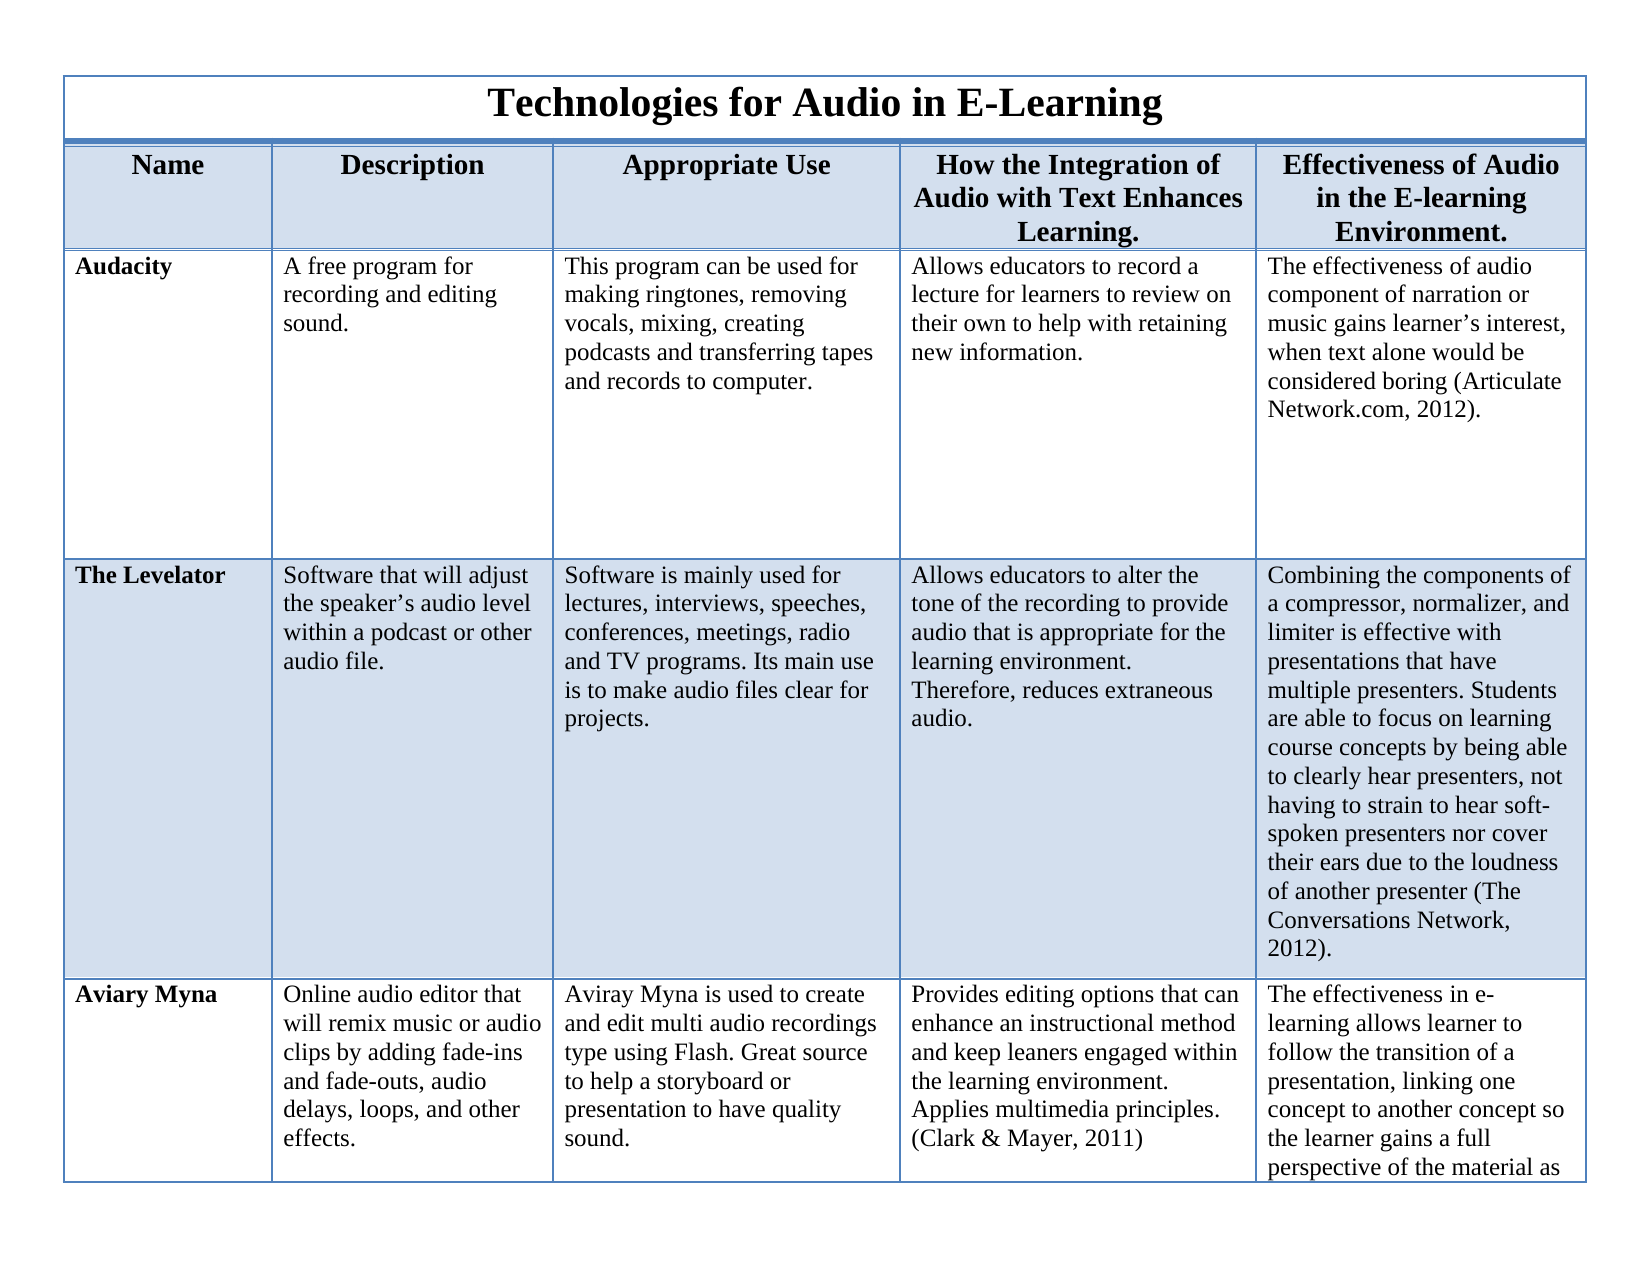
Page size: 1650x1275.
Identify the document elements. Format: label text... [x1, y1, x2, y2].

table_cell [273, 980, 552, 1181]
table_cell Audacity [65, 251, 271, 558]
table_cell Allows educators to alter the tone of the recording to provide audio that is appropriate for the learning environment. Therefore, reduces extraneous audio. [901, 560, 1255, 977]
table_cell The Levelator [65, 560, 271, 977]
table_cell Allows educators to record a lecture for learners to review on their own to help with retaining new information. [901, 251, 1255, 558]
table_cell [554, 980, 899, 1181]
table_cell How the Integration of Audio with Text Enhances Learning. [901, 147, 1255, 248]
table_cell Aviary Myna [65, 980, 271, 1181]
table_cell Effectiveness of Audio in the E-learning Environment. [1257, 147, 1585, 248]
table_cell Appropriate Use [554, 147, 899, 248]
table_cell Software that will adjust the speaker’s audio level within a podcast or other audio file. [273, 560, 552, 977]
table_cell Description [273, 147, 552, 248]
table_cell This program can be used for making ringtones, removing vocals, mixing, creating podcasts and transferring tapes and records to computer. [554, 251, 899, 558]
table_cell Name [65, 147, 271, 248]
table_header Technologies for Audio in E-Learning [65, 77, 1585, 138]
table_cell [901, 980, 1255, 1181]
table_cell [1257, 980, 1585, 1181]
table_cell Combining the components of a compressor, normalizer, and limiter is effective with presentations that have multiple presenters. Students are able to focus on learning course concepts by being able to clearly hear presenters, not having to strain to hear soft-spoken presenters nor cover their ears due to the loudness of another presenter (The Conversations Network, 2012). [1257, 560, 1585, 977]
table_cell The effectiveness of audio component of narration or music gains learner’s interest, when text alone would be considered boring (Articulate Network.com, 2012). [1257, 251, 1585, 558]
table_cell A free program for recording and editing sound. [273, 251, 552, 558]
table_cell Software is mainly used for lectures, interviews, speeches, conferences, meetings, radio and TV programs. Its main use is to make audio files clear for projects. [554, 560, 899, 977]
